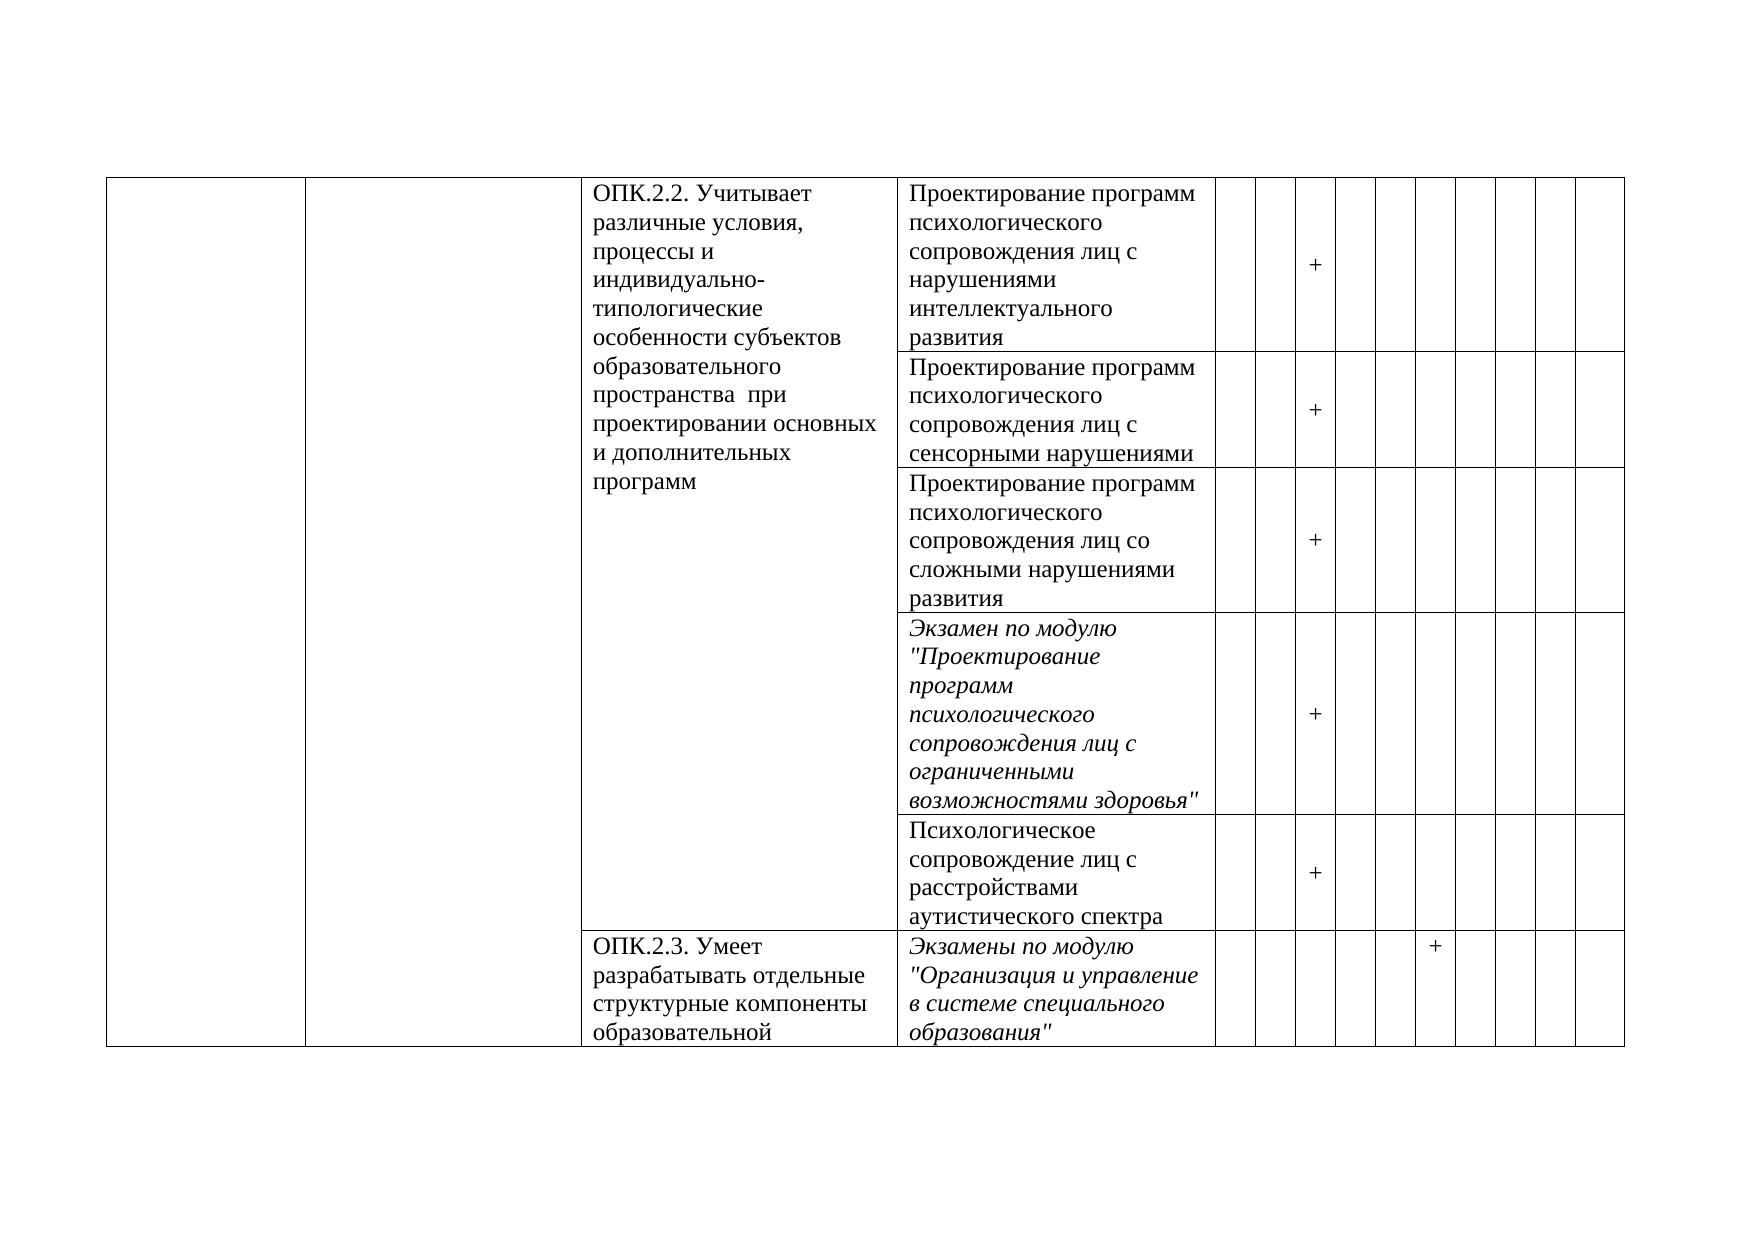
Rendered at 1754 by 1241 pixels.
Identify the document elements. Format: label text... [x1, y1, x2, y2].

table_cell [1536, 352, 1575, 467]
table_cell [1496, 931, 1535, 1046]
table_cell [1296, 931, 1335, 1046]
table_cell [1256, 178, 1295, 351]
table_cell + [1416, 931, 1455, 1046]
table_cell [1256, 468, 1295, 612]
table_cell [1336, 352, 1375, 467]
table_cell + [1296, 352, 1335, 467]
table_cell [1376, 815, 1415, 930]
table_cell [1496, 613, 1535, 814]
table_cell Экзамены по модулю "Организация и управление в системе специального образования" [898, 931, 1215, 1046]
table_cell [1416, 352, 1455, 467]
table_cell [1576, 613, 1624, 814]
table_cell + [1296, 613, 1335, 814]
table_cell [1256, 931, 1295, 1046]
table_cell [1576, 931, 1624, 1046]
table_cell [1416, 613, 1455, 814]
table_cell [1216, 352, 1255, 467]
table_cell [1496, 352, 1535, 467]
table_cell [1456, 178, 1495, 351]
table_cell [1536, 468, 1575, 612]
table_cell [1536, 931, 1575, 1046]
table_cell [1336, 468, 1375, 612]
table_cell [1256, 815, 1295, 930]
table_cell [1216, 815, 1255, 930]
table_cell + [1296, 815, 1335, 930]
table_cell [1216, 468, 1255, 612]
table_cell [1456, 468, 1495, 612]
table_cell [1216, 613, 1255, 814]
table_cell [1256, 352, 1295, 467]
table_cell [1536, 613, 1575, 814]
table_cell [1376, 931, 1415, 1046]
table_cell [1336, 931, 1375, 1046]
table_cell ОПК.2.2. Учитывает различные условия, процессы и индивидуально-типологические особенности субъектов образовательного пространства при проектировании основных и дополнительных программ [582, 178, 897, 930]
table_cell [1256, 613, 1295, 814]
table_cell [1416, 178, 1455, 351]
table_cell [1376, 468, 1415, 612]
table_cell + [1296, 178, 1335, 351]
table_cell [1216, 931, 1255, 1046]
table_cell Проектирование программ психологического сопровождения лиц с нарушениями интеллектуального развития [898, 178, 1215, 351]
table_cell Проектирование программ психологического сопровождения лиц с сенсорными нарушениями [898, 352, 1215, 467]
table_cell [1576, 178, 1624, 351]
table_cell [1576, 468, 1624, 612]
table_cell [1376, 178, 1415, 351]
table_cell [1576, 352, 1624, 467]
table_cell [1536, 178, 1575, 351]
table_cell Психологическое сопровождение лиц с расстройствами аутистического спектра [898, 815, 1215, 930]
table_cell [1536, 815, 1575, 930]
table_cell [1496, 815, 1535, 930]
table_cell [1576, 815, 1624, 930]
table_cell [1336, 815, 1375, 930]
table_cell [1376, 352, 1415, 467]
table_cell [1496, 178, 1535, 351]
table_cell [1416, 468, 1455, 612]
table_cell [1456, 613, 1495, 814]
table_cell + [1296, 468, 1335, 612]
table_cell [1456, 931, 1495, 1046]
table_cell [582, 931, 897, 1046]
table_cell [1496, 468, 1535, 612]
table_cell [1336, 613, 1375, 814]
table_cell [1336, 178, 1375, 351]
table_cell [1456, 815, 1495, 930]
table_cell [1376, 613, 1415, 814]
table_cell [1456, 352, 1495, 467]
table_cell Экзамен по модулю "Проектирование программ психологического сопровождения лиц с ограниченными возможностями здоровья" [898, 613, 1215, 814]
table_cell [1216, 178, 1255, 351]
table_cell Проектирование программ психологического сопровождения лиц со сложными нарушениями развития [898, 468, 1215, 612]
table_cell [1416, 815, 1455, 930]
